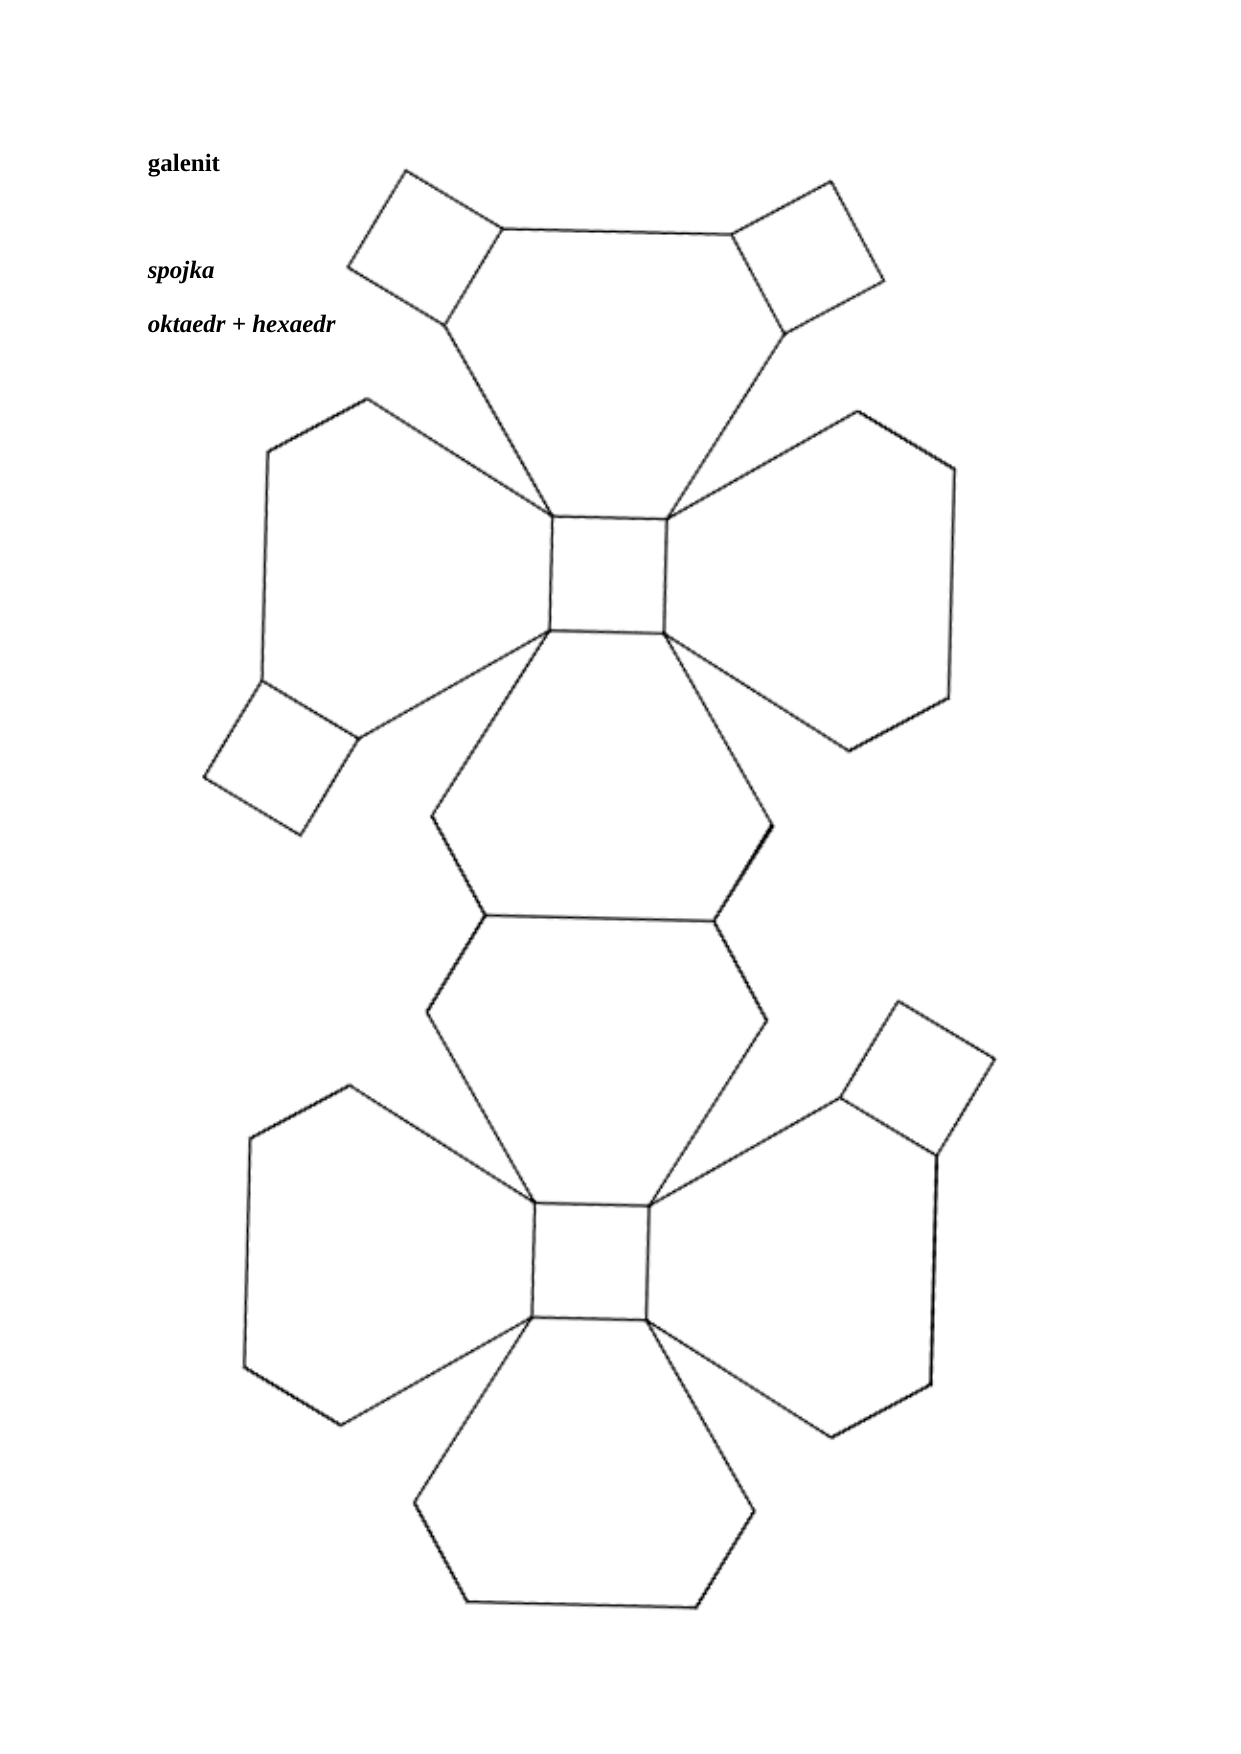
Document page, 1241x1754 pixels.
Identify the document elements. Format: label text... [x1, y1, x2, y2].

text galenit [148, 148, 1093, 176]
text spojka [148, 255, 1093, 284]
text oktaedr + hexaedr [148, 309, 1093, 338]
